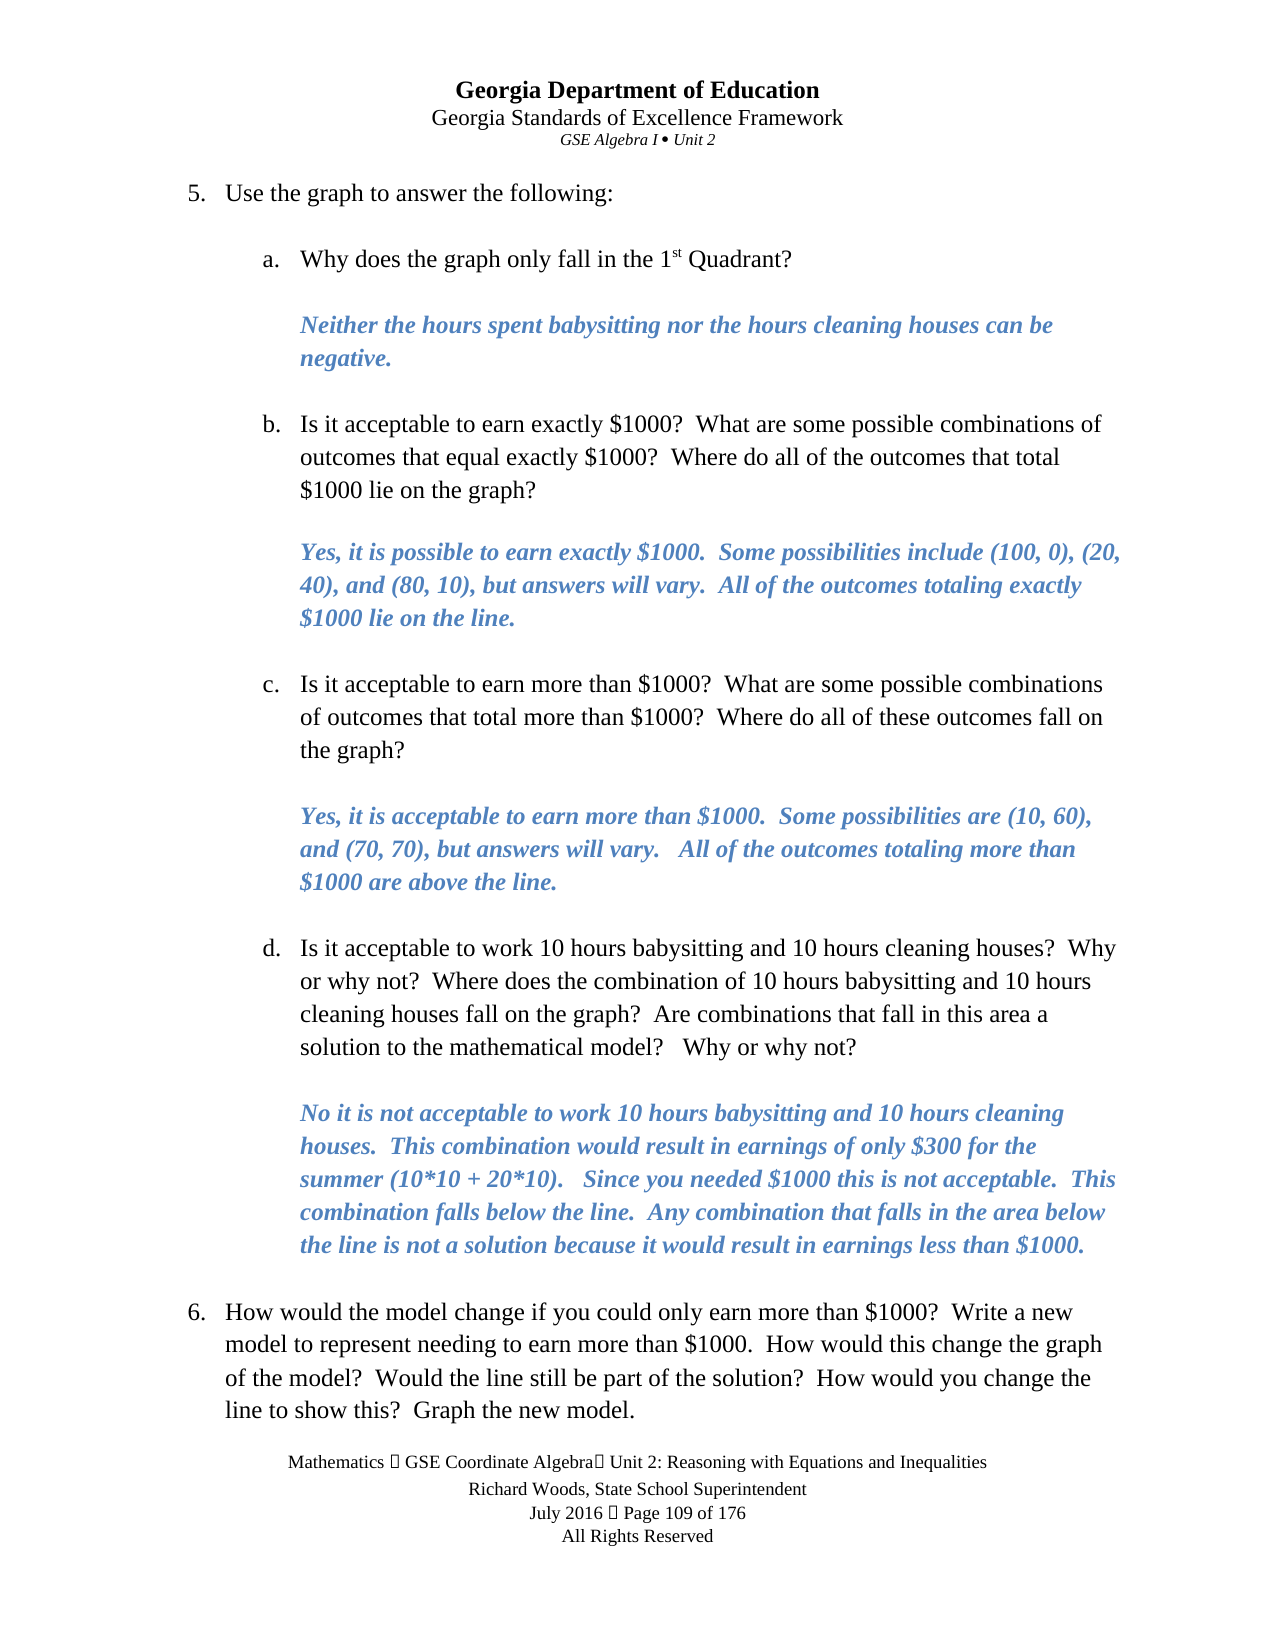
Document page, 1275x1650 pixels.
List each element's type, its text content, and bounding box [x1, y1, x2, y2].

list Is it acceptable to work 10 hours babysitting and 10 hours cleaning houses? Why or why not? Where does the combination of 10 hours babysitting and 10 hours cleaning houses fall on the graph? Are combinations that fall in this area a solution to the mathematical model? Why or why not? [262, 933, 1125, 1061]
list Yes, it is acceptable to earn more than $1000. Some possibilities are (10, 60), and (70, 70), but answers will vary. All of the outcomes totaling more than $1000 are above the line. [300, 801, 1125, 896]
list No it is not acceptable to work 10 hours babysitting and 10 hours cleaning houses. This combination would result in earnings of only $300 for the summer (10*10 + 20*10). Since you needed $1000 this is not acceptable. This combination falls below the line. Any combination that falls in the area below the line is not a solution because it would result in earnings less than $1000. [300, 1098, 1125, 1259]
list Use the graph to answer the following: [187, 178, 1125, 207]
list Is it acceptable to earn more than $1000? What are some possible combinations of outcomes that total more than $1000? Where do all of these outcomes fall on the graph? [262, 669, 1125, 764]
list Neither the hours spent babysitting nor the hours cleaning houses can be negative. [300, 310, 1125, 372]
list Yes, it is possible to earn exactly $1000. Some possibilities include (100, 0), (20, 40), and (80, 10), but answers will vary. All of the outcomes totaling exactly $1000 lie on the line. [300, 537, 1125, 632]
list How would the model change if you could only earn more than $1000? Write a new model to represent needing to earn more than $1000. How would this change the graph of the model? Would the line still be part of the solution? How would you change the line to show this? Graph the new model. [187, 1297, 1125, 1424]
list Is it acceptable to earn exactly $1000? What are some possible combinations of outcomes that equal exactly $1000? Where do all of the outcomes that total $1000 lie on the graph? [262, 409, 1125, 504]
list Why does the graph only fall in the 1st Quadrant? [262, 244, 1125, 273]
